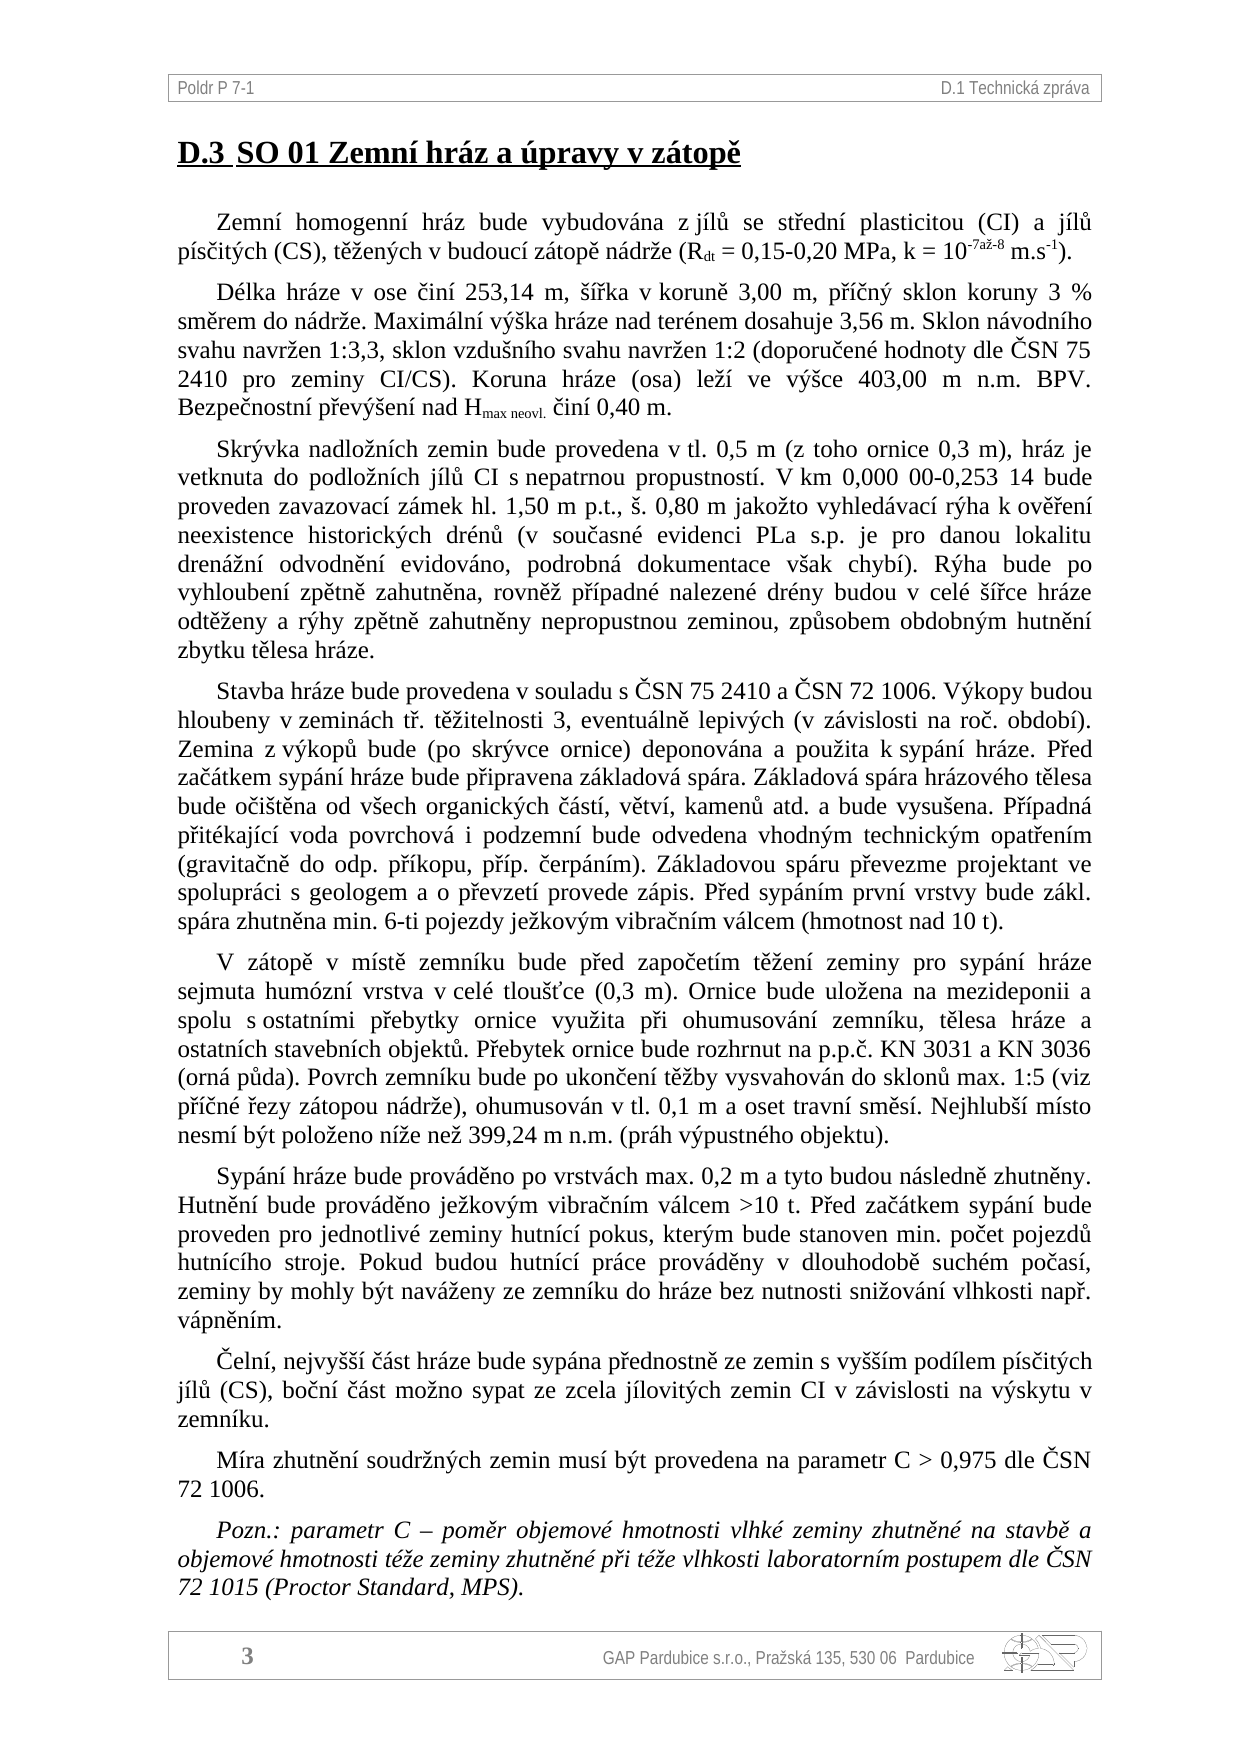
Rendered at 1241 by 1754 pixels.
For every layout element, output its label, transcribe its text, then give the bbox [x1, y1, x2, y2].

text Délka hráze v ose činí 253,14 m, šířka v koruně 3,00 m, příčný sklon koruny 3 % směrem do nádrže. Maximální výška hráze nad terénem dosahuje 3,56 m. Sklon návodního svahu navržen 1:3,3, sklon vzdušního svahu navržen 1:2 (doporučené hodnoty dle ČSN 75 2410 pro zeminy CI/CS). Koruna hráze (osa) leží ve výšce 403,00 m n.m. BPV. Bezpečnostní převýšení nad Hmax neovl. činí 0,40 m. [177, 277, 1092, 421]
text Pozn.: parametr C – poměr objemové hmotnosti vlhké zeminy zhutněné na stavbě a objemové hmotnosti téže zeminy zhutněné při téže vlhkosti laboratorním postupem dle ČSN 72 1015 (Proctor Standard, MPS). [177, 1515, 1092, 1601]
text Míra zhutnění soudržných zemin musí být provedena na parametr C > 0,975 dle ČSN 72 1006. [177, 1445, 1092, 1502]
text Čelní, nejvyšší část hráze bude sypána přednostně ze zemin s vyšším podílem písčitých jílů (CS), boční část možno sypat ze zcela jílovitých zemin CI v závislosti na výskytu v zemníku. [177, 1346, 1092, 1432]
text D.3 SO 01 Zemní hráz a úpravy v zátopě [177, 133, 1092, 170]
text Stavba hráze bude provedena v souladu s ČSN 75 2410 a ČSN 72 1006. Výkopy budou hloubeny v zeminách tř. těžitelnosti 3, eventuálně lepivých (v závislosti na roč. období). Zemina z výkopů bude (po skrývce ornice) deponována a použita k sypání hráze. Před začátkem sypání hráze bude připravena základová spára. Základová spára hrázového tělesa bude očištěna od všech organických částí, větví, kamenů atd. a bude vysušena. Případná přitékající voda povrchová i podzemní bude odvedena vhodným technickým opatřením (gravitačně do odp. příkopu, příp. čerpáním). Základovou spáru převezme projektant ve spolupráci s geologem a o převzetí provede zápis. Před sypáním první vrstvy bude zákl. spára zhutněna min. 6-ti pojezdy ježkovým vibračním válcem (hmotnost nad 10 t). [177, 676, 1092, 935]
text Zemní homogenní hráz bude vybudována z jílů se střední plasticitou (CI) a jílů písčitých (CS), těžených v budoucí zátopě nádrže (Rdt = 0,15-0,20 MPa, k = 10-7až-8 m.s-1). [177, 207, 1092, 265]
text V zátopě v místě zemníku bude před započetím těžení zeminy pro sypání hráze sejmuta humózní vrstva v celé tloušťce (0,3 m). Ornice bude uložena na mezideponii a spolu s ostatními přebytky ornice využita při ohumusování zemníku, tělesa hráze a ostatních stavebních objektů. Přebytek ornice bude rozhrnut na p.p.č. KN 3031 a KN 3036 (orná půda). Povrch zemníku bude po ukončení těžby vysvahován do sklonů max. 1:5 (viz příčné řezy zátopou nádrže), ohumusován v tl. 0,1 m a oset travní směsí. Nejhlubší místo nesmí být položeno níže než 399,24 m n.m. (práh výpustného objektu). [177, 947, 1092, 1149]
text Sypání hráze bude prováděno po vrstvách max. 0,2 m a tyto budou následně zhutněny. Hutnění bude prováděno ježkovým vibračním válcem >10 t. Před začátkem sypání bude proveden pro jednotlivé zeminy hutnící pokus, kterým bude stanoven min. počet pojezdů hutnícího stroje. Pokud budou hutnící práce prováděny v dlouhodobě suchém počasí, zeminy by mohly být naváženy ze zemníku do hráze bez nutnosti snižování vlhkosti např. vápněním. [177, 1161, 1092, 1334]
text Skrývka nadložních zemin bude provedena v tl. 0,5 m (z toho ornice 0,3 m), hráz je vetknuta do podložních jílů CI s nepatrnou propustností. V km 0,000 00-0,253 14 bude proveden zavazovací zámek hl. 1,50 m p.t., š. 0,80 m jakožto vyhledávací rýha k ověření neexistence historických drénů (v současné evidenci PLa s.p. je pro danou lokalitu drenážní odvodnění evidováno, podrobná dokumentace však chybí). Rýha bude po vyhloubení zpětně zahutněna, rovněž případné nalezené drény budou v celé šířce hráze odtěženy a rýhy zpětně zahutněny nepropustnou zeminou, způsobem obdobným hutnění zbytku tělesa hráze. [177, 434, 1092, 664]
